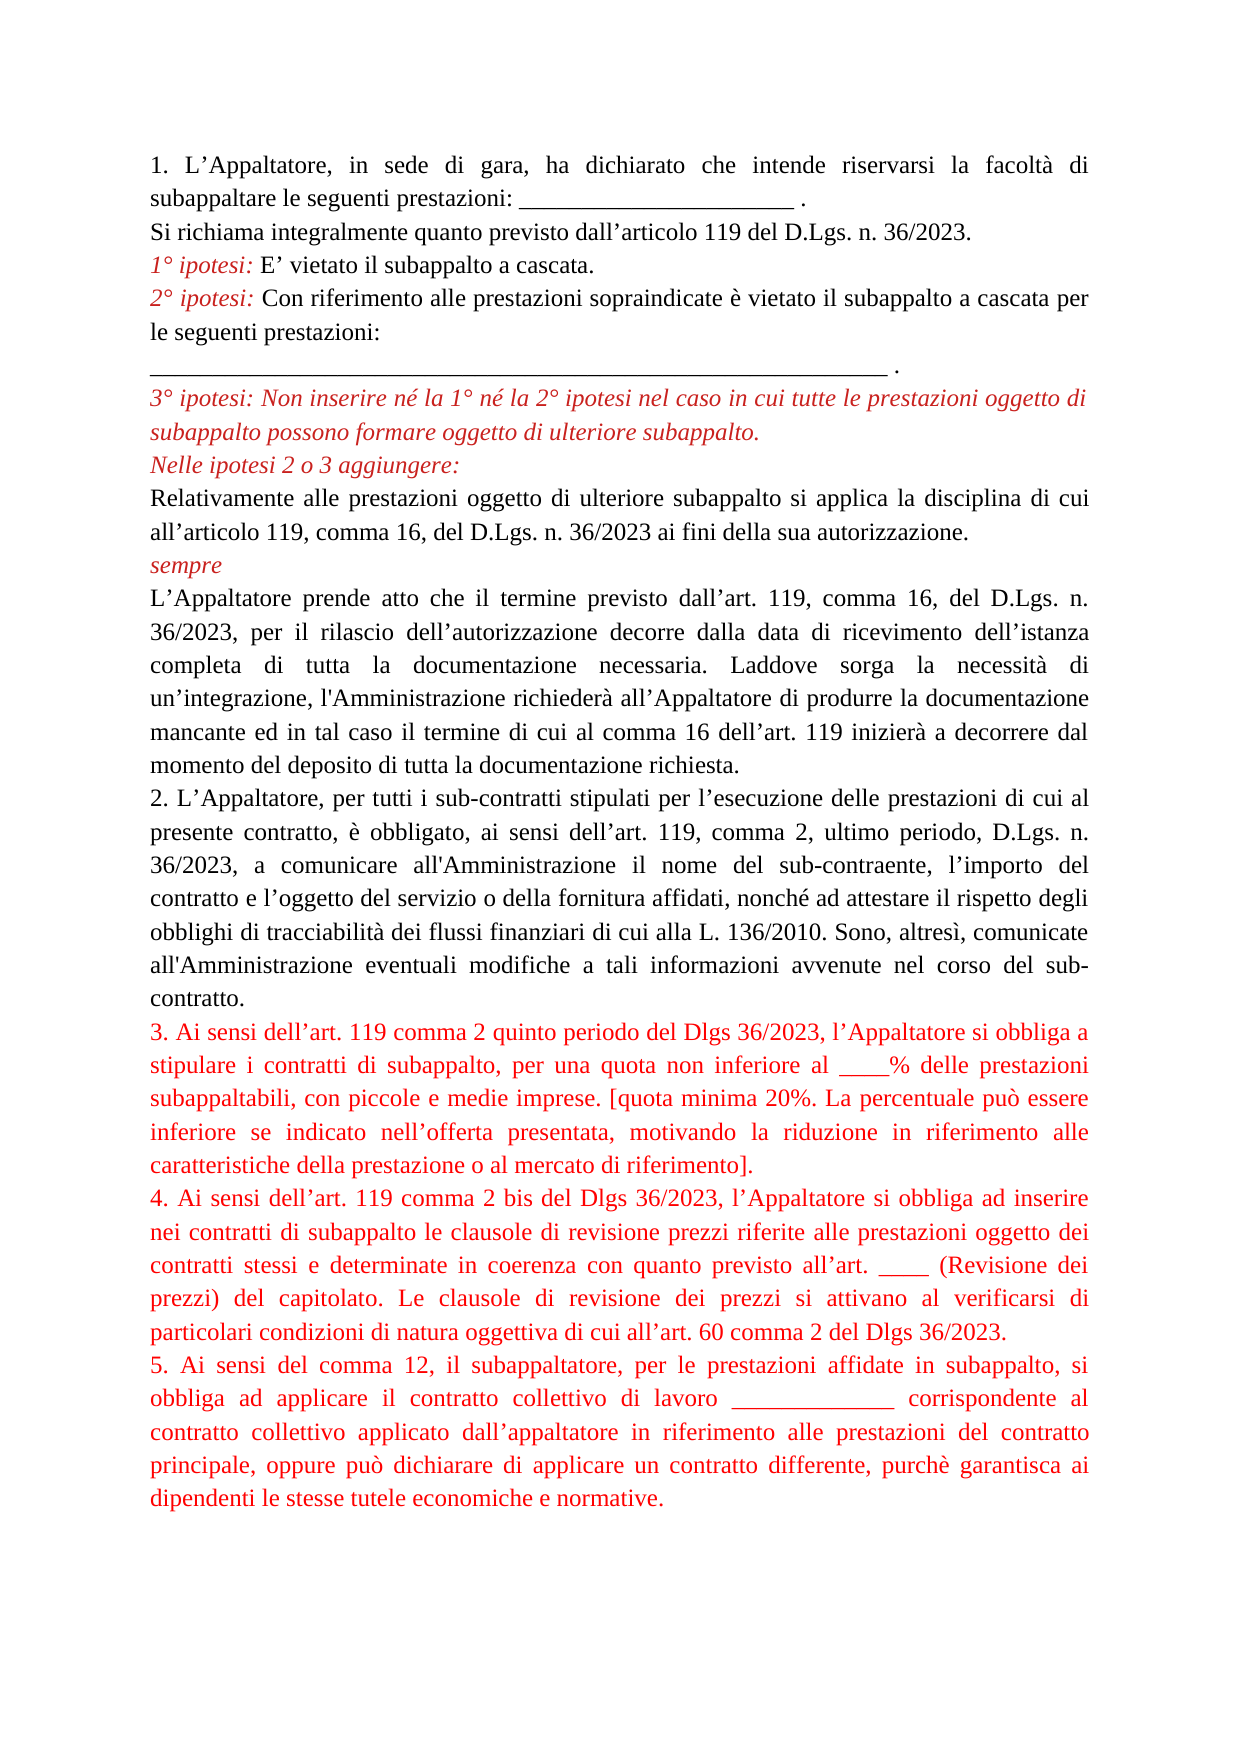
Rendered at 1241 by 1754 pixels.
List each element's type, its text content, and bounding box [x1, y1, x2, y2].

text 1. L’Appaltatore, in sede di gara, ha dichiarato che intende riservarsi la facoltà di subappaltare le seguenti prestazioni: ______________________ . [150, 150, 1090, 212]
text Nelle ipotesi 2 o 3 aggiungere: [150, 450, 1090, 479]
text 3. Ai sensi dell’art. 119 comma 2 quinto periodo del Dlgs 36/2023, l’Appaltatore si obbliga a stipulare i contratti di subappalto, per una quota non inferiore al ____% delle prestazioni subappaltabili, con piccole e medie imprese. [quota minima 20%. La percentuale può essere inferiore se indicato nell’offerta presentata, motivando la riduzione in riferimento alle caratteristiche della prestazione o al mercato di riferimento]. [150, 1017, 1090, 1179]
text ___________________________________________________________ . [150, 350, 1090, 379]
text 2° ipotesi: Con riferimento alle prestazioni sopraindicate è vietato il subappalto a cascata per le seguenti prestazioni: [150, 283, 1090, 345]
text 5. Ai sensi del comma 12, il subappaltatore, per le prestazioni affidate in subappalto, si obbliga ad applicare il contratto collettivo di lavoro _____________ corrispondente al contratto collettivo applicato dall’appaltatore in riferimento alle prestazioni del contratto principale, oppure può dichiarare di applicare un contratto differente, purchè garantisca ai dipendenti le stesse tutele economiche e normative. [150, 1350, 1090, 1512]
text L’Appaltatore prende atto che il termine previsto dall’art. 119, comma 16, del D.Lgs. n. 36/2023, per il rilascio dell’autorizzazione decorre dalla data di ricevimento dell’istanza completa di tutta la documentazione necessaria. Laddove sorga la necessità di un’integrazione, l'Amministrazione richiederà all’Appaltatore di produrre la documentazione mancante ed in tal caso il termine di cui al comma 16 dell’art. 119 inizierà a decorrere dal momento del deposito di tutta la documentazione richiesta. [150, 583, 1090, 779]
text Si richiama integralmente quanto previsto dall’articolo 119 del D.Lgs. n. 36/2023. [150, 217, 1090, 245]
text 1° ipotesi: E’ vietato il subappalto a cascata. [150, 250, 1090, 279]
text sempre [150, 550, 1090, 579]
text 3° ipotesi: Non inserire né la 1° né la 2° ipotesi nel caso in cui tutte le prestazioni oggetto di subappalto possono formare oggetto di ulteriore subappalto. [150, 383, 1090, 445]
text 2. L’Appaltatore, per tutti i sub-contratti stipulati per l’esecuzione delle prestazioni di cui al presente contratto, è obbligato, ai sensi dell’art. 119, comma 2, ultimo periodo, D.Lgs. n. 36/2023, a comunicare all'Amministrazione il nome del sub-contraente, l’importo del contratto e l’oggetto del servizio o della fornitura affidati, nonché ad attestare il rispetto degli obblighi di tracciabilità dei flussi finanziari di cui alla L. 136/2010. Sono, altresì, comunicate all'Amministrazione eventuali modifiche a tali informazioni avvenute nel corso del sub-contratto. [150, 783, 1090, 1012]
text Relativamente alle prestazioni oggetto di ulteriore subappalto si applica la disciplina di cui all’articolo 119, comma 16, del D.Lgs. n. 36/2023 ai fini della sua autorizzazione. [150, 483, 1090, 545]
text 4. Ai sensi dell’art. 119 comma 2 bis del Dlgs 36/2023, l’Appaltatore si obbliga ad inserire nei contratti di subappalto le clausole di revisione prezzi riferite alle prestazioni oggetto dei contratti stessi e determinate in coerenza con quanto previsto all’art. ____ (Revisione dei prezzi) del capitolato. Le clausole di revisione dei prezzi si attivano al verificarsi di particolari condizioni di natura oggettiva di cui all’art. 60 comma 2 del Dlgs 36/2023. [150, 1183, 1090, 1345]
